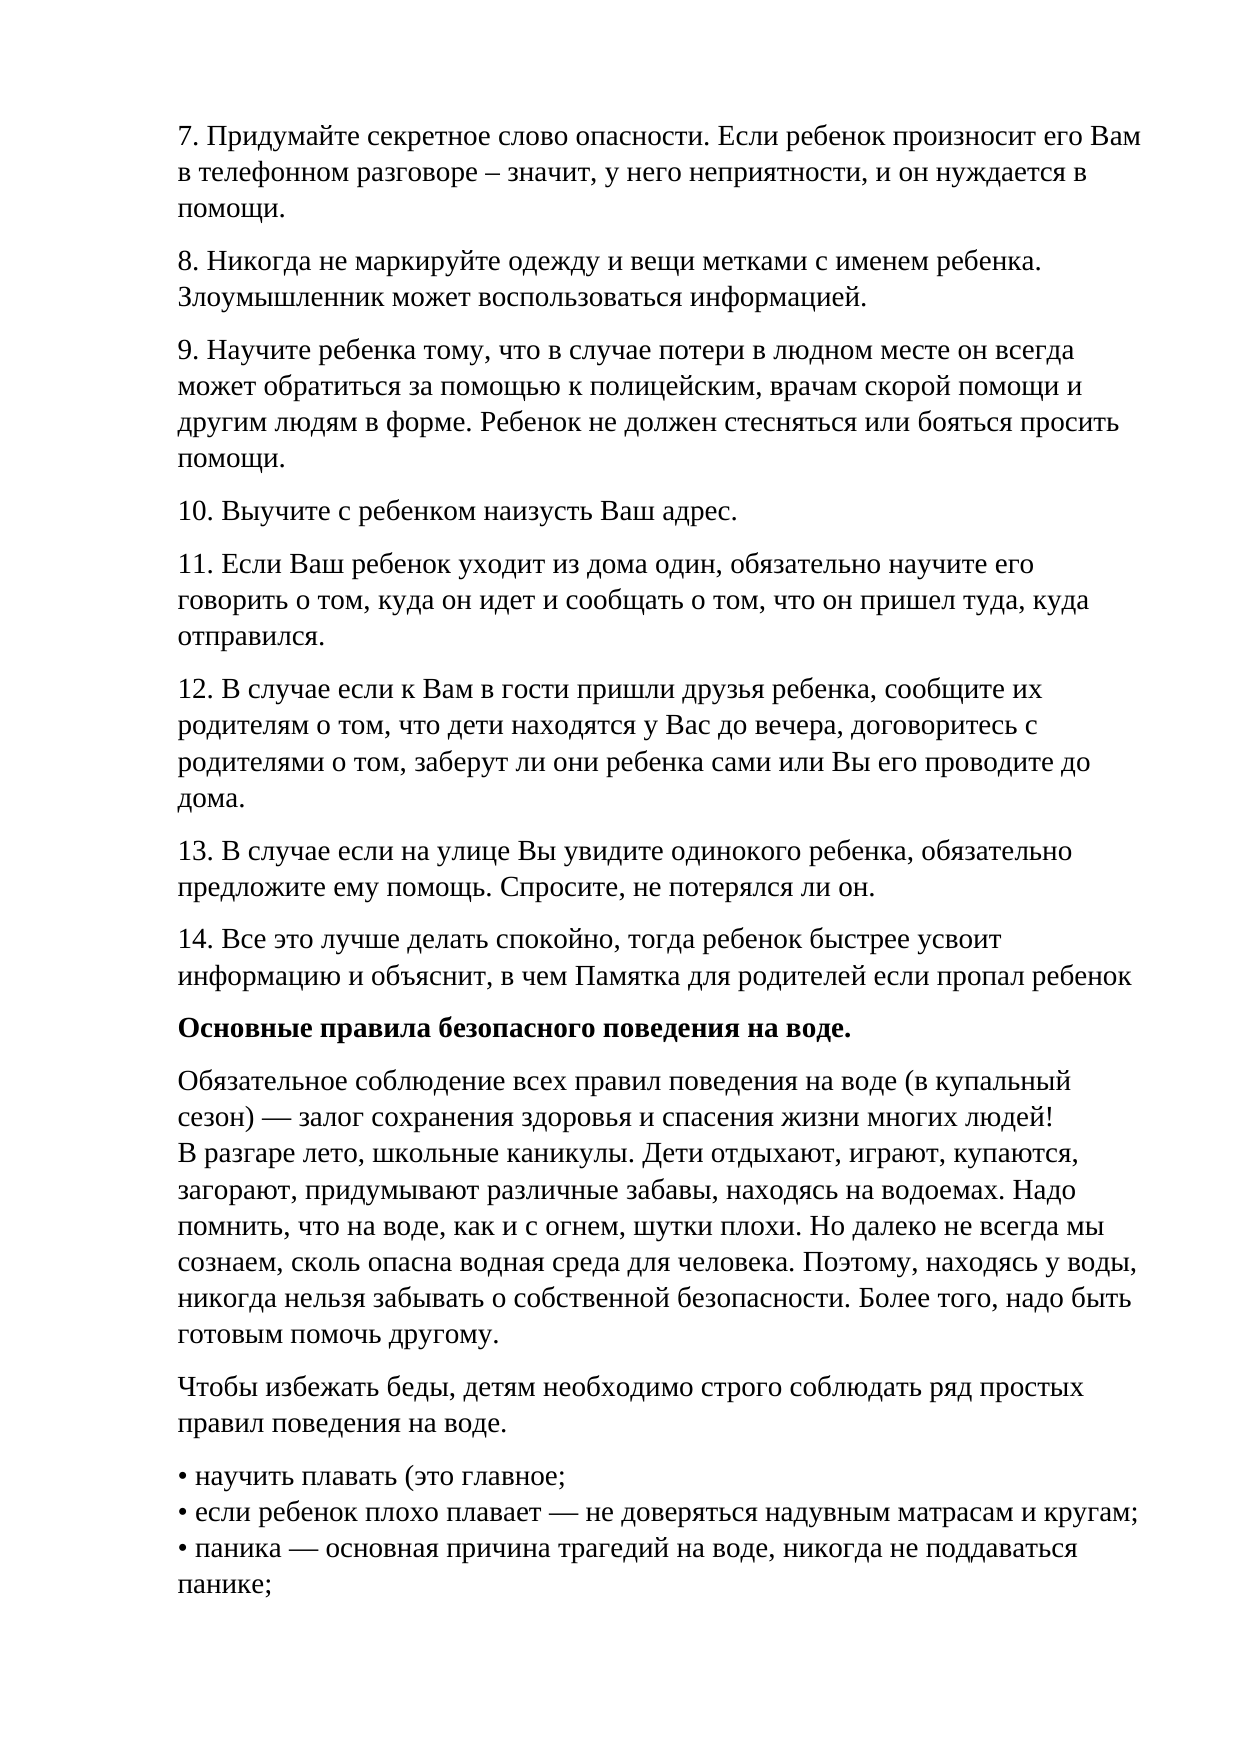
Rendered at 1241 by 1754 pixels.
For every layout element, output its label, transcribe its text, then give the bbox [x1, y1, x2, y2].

text Чтобы избежать беды, детям необходимо строго соблюдать ряд простых правил поведения на воде. [177, 1369, 1152, 1439]
text Основные правила безопасного поведения на воде. [177, 1011, 1152, 1044]
text 12. В случае если к Вам в гости пришли друзья ребенка, сообщите их родителям о том, что дети находятся у Вас до вечера, договоритесь с родителями о том, заберут ли они ребенка сами или Вы его проводите до дома. [177, 671, 1152, 813]
text 10. Выучите с ребенком наизусть Ваш адрес. [177, 493, 1152, 527]
text Обязательное соблюдение всех правил поведения на воде (в купальный сезон) — залог сохранения здоровья и спасения жизни многих людей! В разгаре лето, школьные каникулы. Дети отдыхают, играют, купаются, загорают, придумывают различные забавы, находясь на водоемах. Надо помнить, что на воде, как и с огнем, шутки плохи. Но далеко не всегда мы сознаем, сколь опасна водная среда для человека. Поэтому, находясь у воды, никогда нельзя забывать о собственной безопасности. Более того, надо быть готовым помочь другому. [177, 1063, 1152, 1350]
text 7. Придумайте секретное слово опасности. Если ребенок произносит его Вам в телефонном разговоре – значит, у него неприятности, и он нуждается в помощи. [177, 118, 1152, 224]
text 9. Научите ребенка тому, что в случае потери в людном месте он всегда может обратиться за помощью к полицейским, врачам скорой помощи и другим людям в форме. Ребенок не должен стесняться или бояться просить помощи. [177, 332, 1152, 474]
text 14. Все это лучше делать спокойно, тогда ребенок быстрее усвоит информацию и объяснит, в чем Памятка для родителей если пропал ребенок [177, 922, 1152, 991]
text 11. Если Ваш ребенок уходит из дома один, обязательно научите его говорить о том, куда он идет и сообщать о том, что он пришел туда, куда отправился. [177, 546, 1152, 652]
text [177, 1458, 1152, 1600]
text 8. Никогда не маркируйте одежду и вещи метками с именем ребенка. Злоумышленник может воспользоваться информацией. [177, 243, 1152, 313]
text 13. В случае если на улице Вы увидите одинокого ребенка, обязательно предложите ему помощь. Спросите, не потерялся ли он. [177, 833, 1152, 902]
